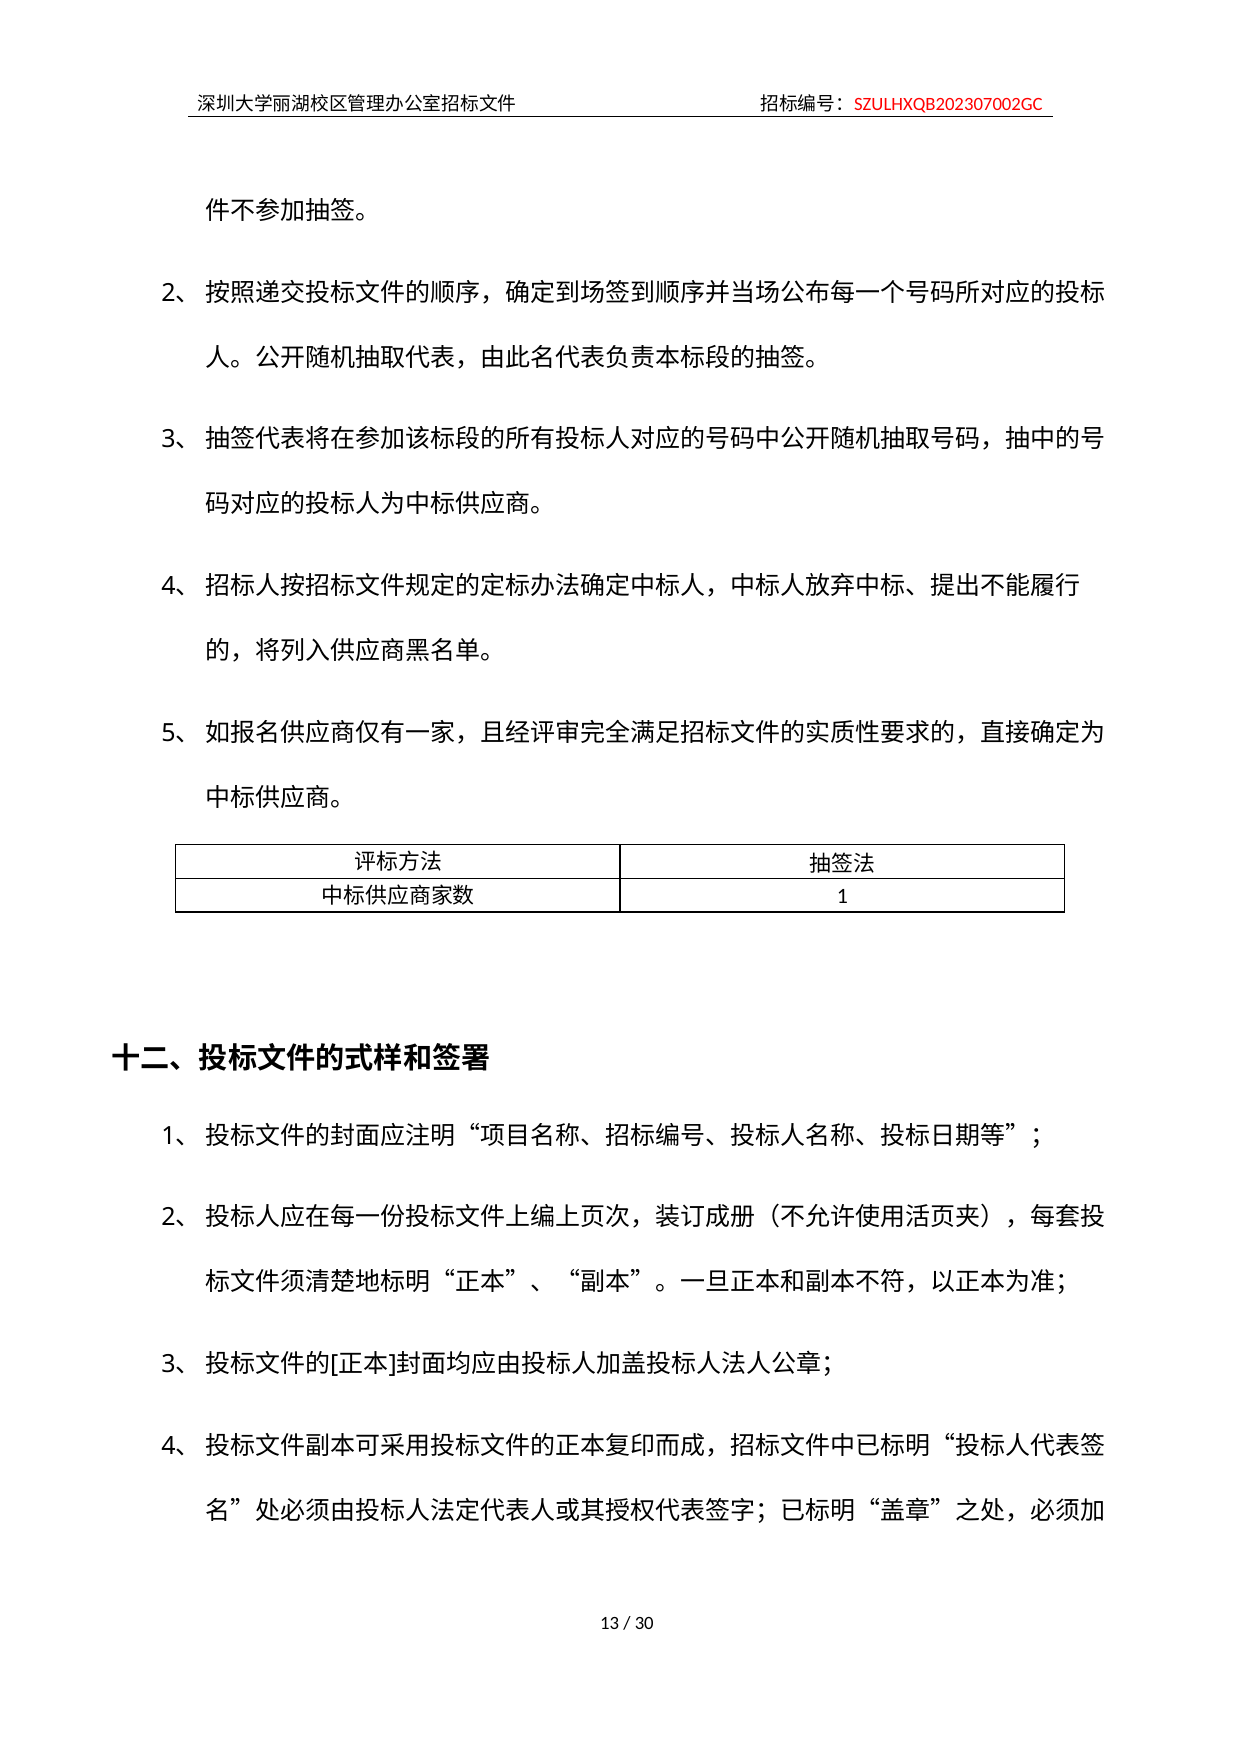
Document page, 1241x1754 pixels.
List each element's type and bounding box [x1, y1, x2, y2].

table_header [110, 162, 1131, 1541]
